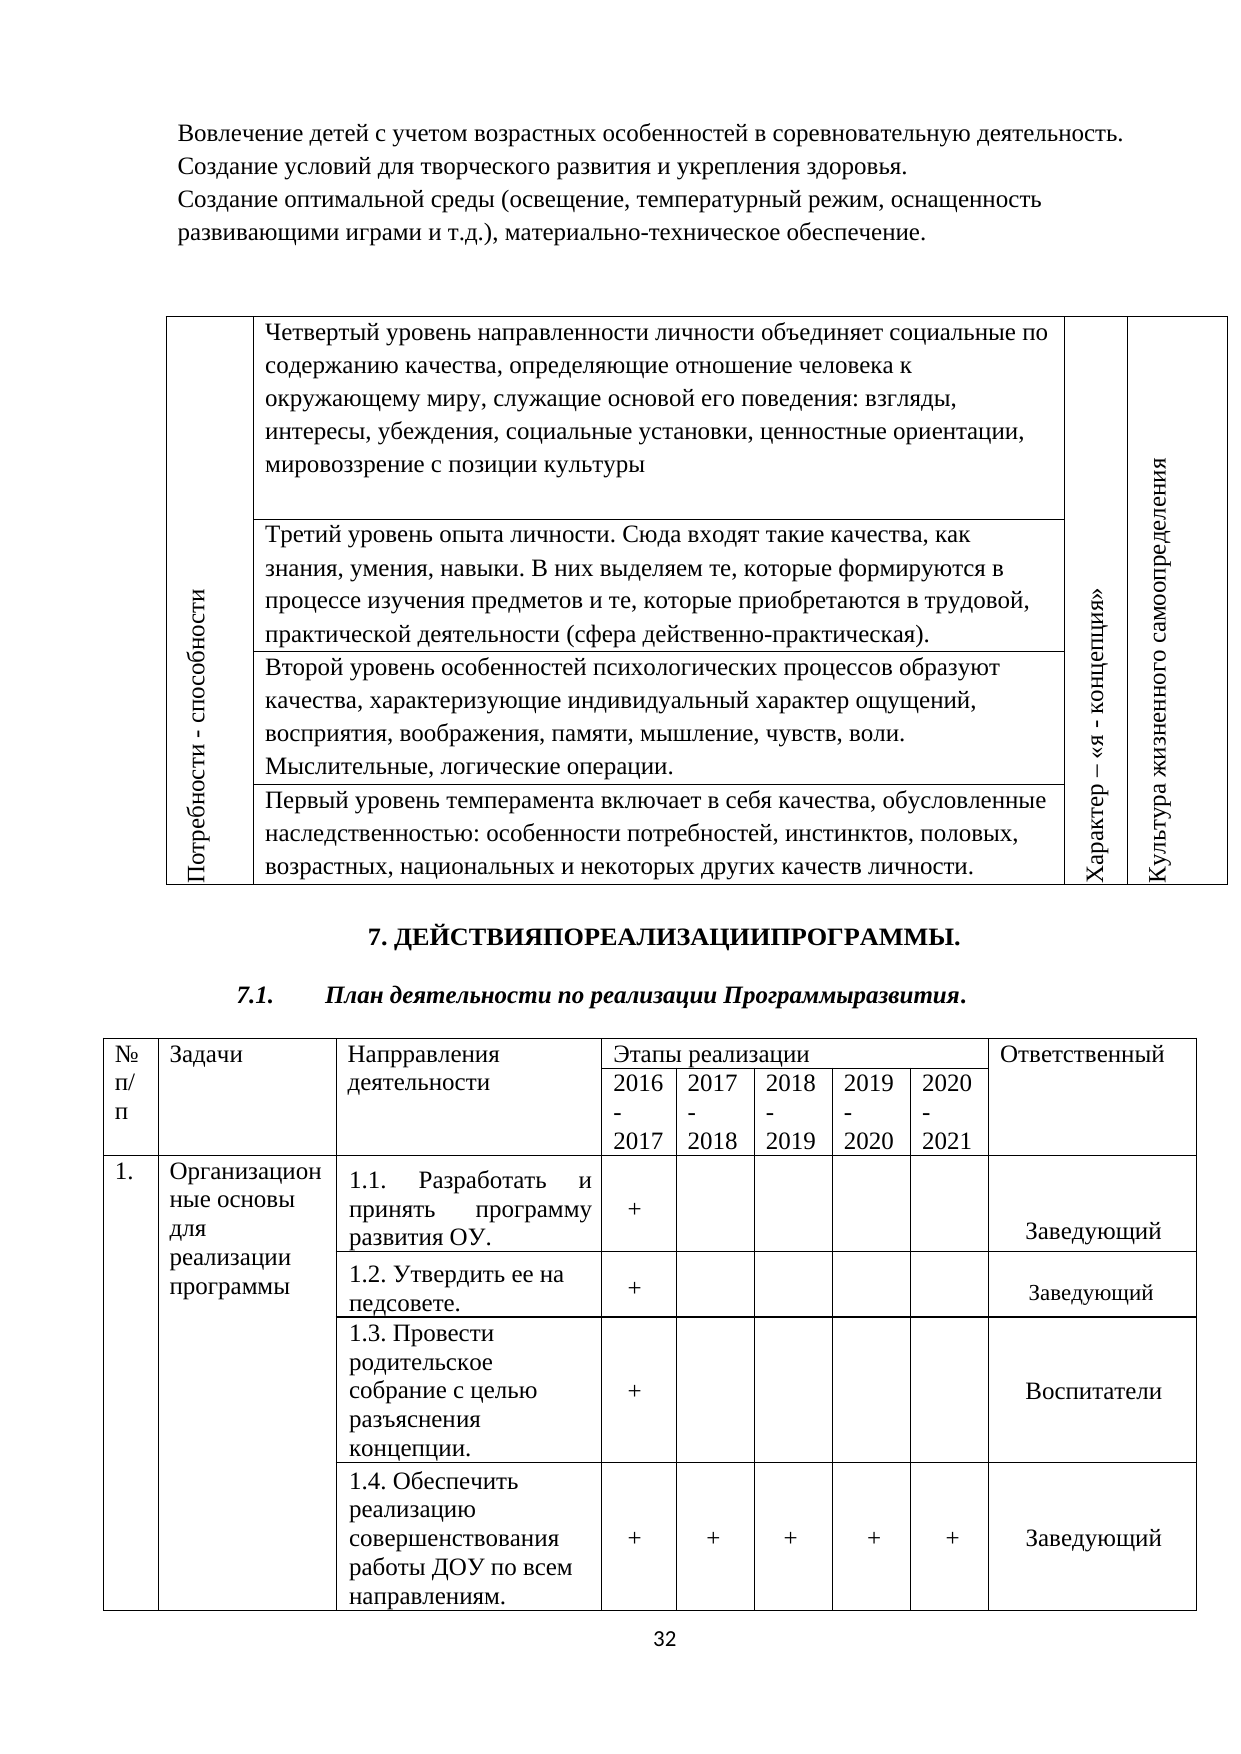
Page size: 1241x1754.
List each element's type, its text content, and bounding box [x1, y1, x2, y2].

table_cell 1.1. Разработать и принять программу развития ОУ. [337, 1156, 601, 1251]
table_cell 2017-2018 [677, 1069, 754, 1155]
table_cell [833, 1318, 910, 1462]
table_cell Организационные основы для реализации программы [159, 1156, 336, 1609]
table_cell [677, 1156, 754, 1251]
table_cell [833, 1252, 910, 1316]
table_cell Заведующий [989, 1156, 1196, 1251]
table_cell [833, 1156, 910, 1251]
table_cell Воспитатели [989, 1318, 1196, 1462]
table_cell Первый уровень темперамента включает в себя качества, обусловленные наследственностью: особенности потребностей, инстинктов, половых, возрастных, национальных и некоторых других качеств личности. [254, 785, 1064, 884]
table_header Напрравления деятельности [337, 1039, 601, 1155]
table_cell [911, 1252, 988, 1316]
table_header Этапы реализации [602, 1039, 988, 1067]
table_cell 1.2. Утвердить ее на педсовете. [337, 1252, 601, 1316]
table_cell [755, 1252, 832, 1316]
table_header Четвертый уровень направленности личности объединяет социальные по содержанию качества, определяющие отношение человека к окружающему миру, служащие основой его поведения: взгляды, интересы, убеждения, социальные установки, ценностные ориентации, мировоззрение с позиции культуры [254, 317, 1064, 518]
table_cell [911, 1318, 988, 1462]
table_cell + [602, 1156, 676, 1251]
table_cell 1.4. Обеспечить реализацию совершенствования работы ДОУ по всем направлениям. [337, 1463, 601, 1609]
table_cell Заведующий [989, 1463, 1196, 1609]
table_cell + [602, 1252, 676, 1316]
table_cell + [833, 1463, 910, 1609]
table_cell Заведующий [989, 1252, 1196, 1316]
text 7. ДЕЙСТВИЯПОРЕАЛИЗАЦИИПРОГРАММЫ. [177, 922, 1152, 951]
table_cell [911, 1156, 988, 1251]
table_header Ответственный [989, 1039, 1196, 1155]
table_header Задачи [159, 1039, 336, 1155]
table_cell [677, 1252, 754, 1316]
table_cell + [602, 1318, 676, 1462]
table_cell [677, 1318, 754, 1462]
table_cell 2019-2020 [833, 1069, 910, 1155]
text Создание условий для творческого развития и укрепления здоровья. [177, 151, 1152, 180]
table_cell 2016-2017 [602, 1069, 676, 1155]
table_cell + [602, 1463, 676, 1609]
table_cell + [677, 1463, 754, 1609]
table_cell Второй уровень особенностей психологических процессов образуют качества, характеризующие индивидуальный характер ощущений, восприятия, воображения, памяти, мышление, чувств, воли. Мыслительные, логические операции. [254, 652, 1064, 784]
text Создание оптимальной среды (освещение, температурный режим, оснащенность развивающими играми и т.д.), материально-техническое обеспечение. [177, 184, 1152, 246]
table_cell 2018-2019 [755, 1069, 832, 1155]
table_cell 1. [104, 1156, 158, 1609]
list План деятельности по реализации Программыразвития. [236, 980, 1152, 1009]
table_cell + [755, 1463, 832, 1609]
table_cell Третий уровень опыта личности. Сюда входят такие качества, как знания, умения, навыки. В них выделяем те, которые формируются в процессе изучения предметов и те, которые приобретаются в трудовой, практической деятельности (сфера действенно-практическая). [254, 520, 1064, 651]
table_header Потребности - способности [167, 317, 253, 884]
table_header Культура жизненного самоопределения [1128, 317, 1227, 884]
text Вовлечение детей с учетом возрастных особенностей в соревновательную деятельность. [177, 118, 1152, 147]
table_cell [755, 1156, 832, 1251]
table_cell + [911, 1463, 988, 1609]
table_cell 1.3. Провести родительское собрание с целью разъяснения концепции. [337, 1318, 601, 1462]
table_header Характер – «я - концепция» [1065, 317, 1127, 884]
table_header № п/п [104, 1039, 158, 1155]
table_cell [755, 1318, 832, 1462]
table_cell 2020-2021 [911, 1069, 988, 1155]
